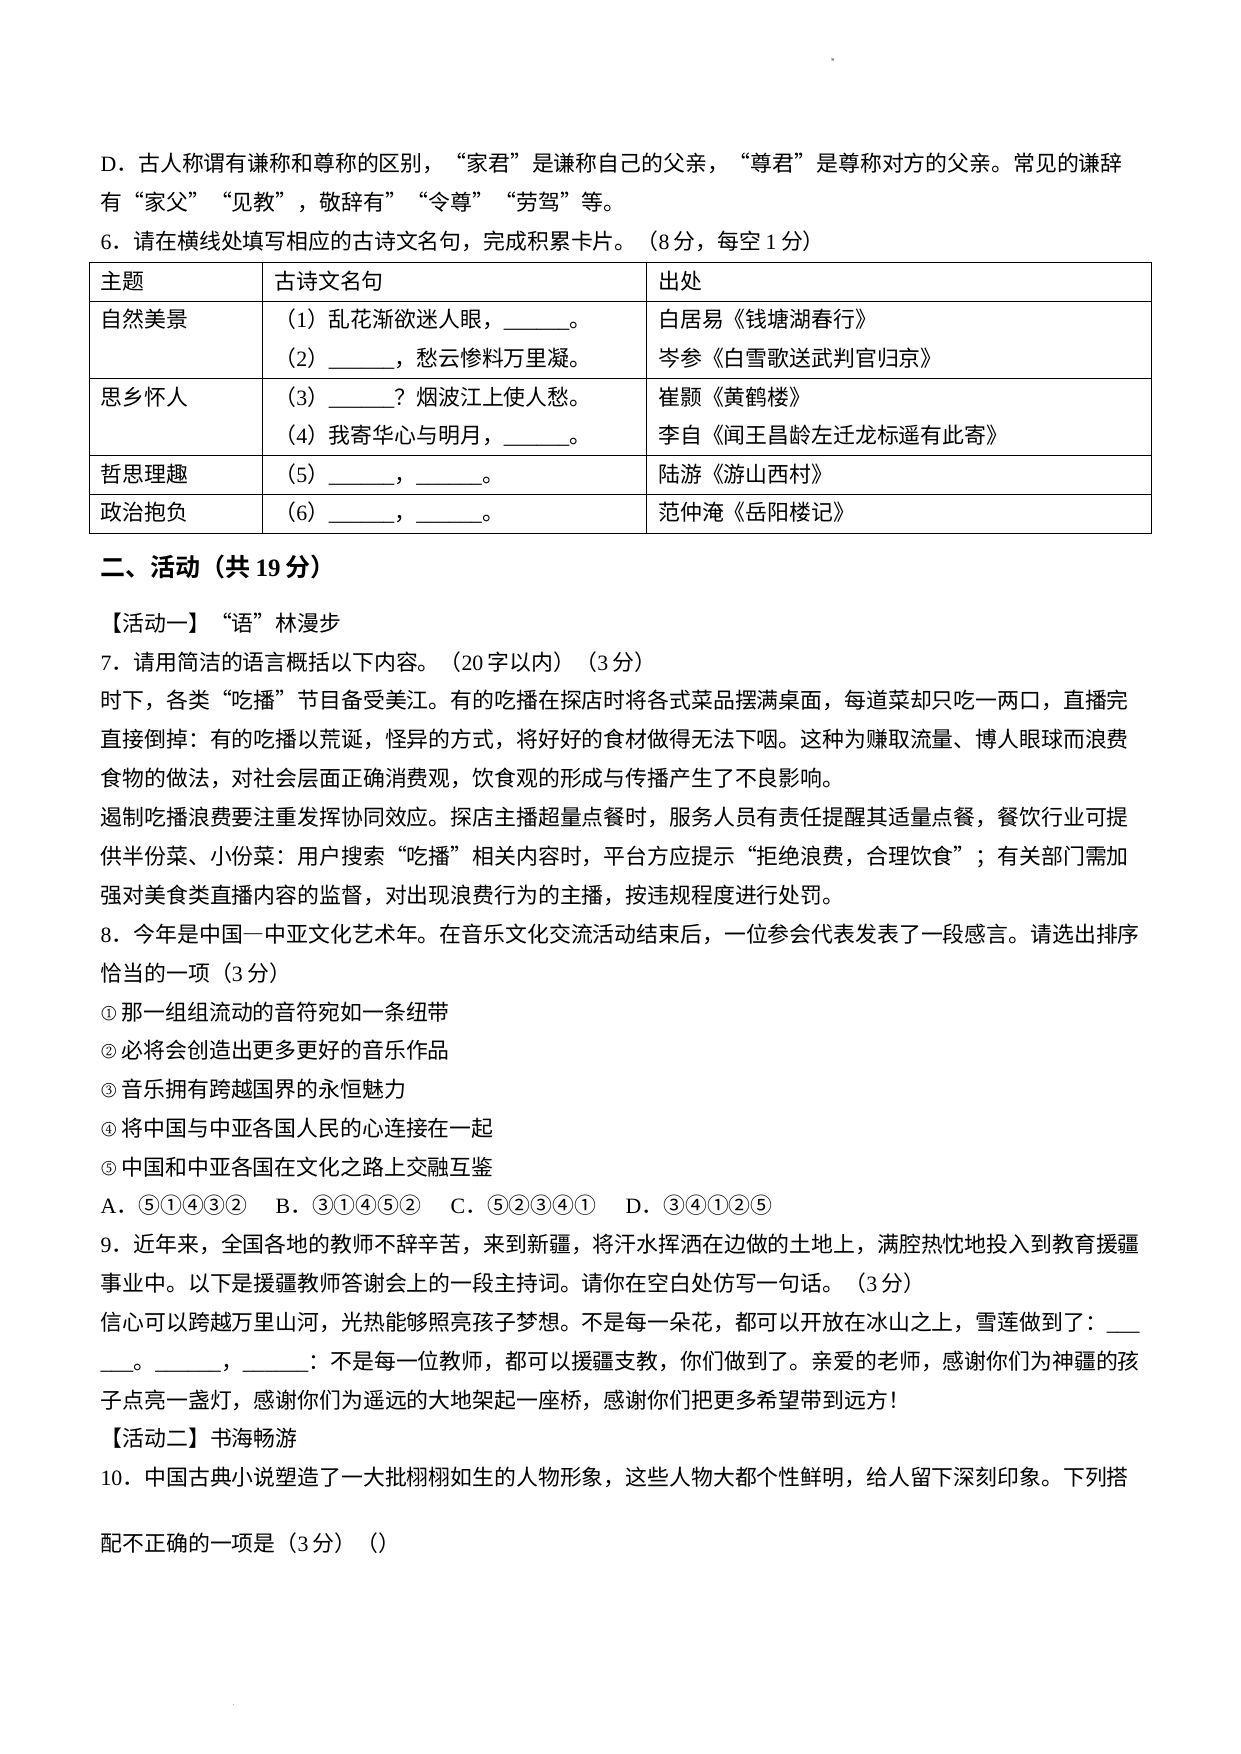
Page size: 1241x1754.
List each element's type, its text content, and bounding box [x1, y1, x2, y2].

table_cell 思乡怀人 [90, 379, 262, 455]
text 【活动二】书海畅游 [100, 1421, 1140, 1453]
text 10．中国古典小说塑造了一大批栩栩如生的人物形象，这些人物大都个性鲜明，给人留下深刻印象。下列搭配不正确的一项是（3分）（） [100, 1460, 1140, 1570]
table_cell （5）______，______。 [263, 456, 646, 494]
text ④将中国与中亚各国人民的心连接在一起 [100, 1110, 1140, 1143]
text 9．近年来，全国各地的教师不辞辛苦，来到新疆，将汗水挥洒在边做的土地上，满腔热忱地投入到教育援疆事业中。以下是援疆教师答谢会上的一段主持词。请你在空白处仿写一句话。（3分） [100, 1227, 1140, 1298]
text 二、活动（共19分） [100, 534, 1140, 598]
text 时下，各类“吃播”节目备受美江。有的吃播在探店时将各式菜品摆满桌面，每道菜却只吃一两口，直播完直接倒掉：有的吃播以荒诞，怪异的方式，将好好的食材做得无法下咽。这种为赚取流量、博人眼球而浪费食物的做法，对社会层面正确消费观，饮食观的形成与传播产生了不良影响。 [100, 683, 1140, 793]
table_cell 哲思理趣 [90, 456, 262, 494]
text A．⑤①④③② B．③①④⑤② C．⑤②③④① D．③④①②⑤ [100, 1188, 1140, 1220]
table_cell 崔颢《黄鹤楼》 李自《闻王昌龄左迁龙标遥有此寄》 [647, 379, 1151, 455]
text 8．今年是中国—中亚文化艺术年。在音乐文化交流活动结束后，一位参会代表发表了一段感言。请选出排序恰当的一项（3分） [100, 916, 1140, 988]
table_cell （1）乱花渐欲迷人眼，______。 （2）______，愁云惨料万里凝。 [263, 302, 646, 378]
table_header 出处 [647, 263, 1151, 301]
table_cell 白居易《钱塘湖春行》 岑参《白雪歌送武判官归京》 [647, 302, 1151, 378]
text ②必将会创造出更多更好的音乐作品 [100, 1033, 1140, 1065]
table_cell （3）______？烟波江上使人愁。 （4）我寄华心与明月，______。 [263, 379, 646, 455]
table_header 古诗文名句 [263, 263, 646, 301]
table_cell 政治抱负 [90, 495, 262, 532]
text ①那一组组流动的音符宛如一条纽带 [100, 994, 1140, 1027]
text ⑤中国和中亚各国在文化之路上交融互鉴 [100, 1149, 1140, 1182]
text 6．请在横线处填写相应的古诗文名句，完成积累卡片。（8分，每空1分） [100, 223, 1140, 256]
table_cell 陆游《游山西村》 [647, 456, 1151, 494]
text 信心可以跨越万里山河，光热能够照亮孩子梦想。不是每一朵花，都可以开放在冰山之上，雪莲做到了：______。______，______：不是每一位教师，都可以援疆支教，你们做到了。亲爱的老师，感谢你们为神疆的孩子点亮一盏灯，感谢你们为遥远的大地架起一座桥，感谢你们把更多希望带到远方！ [100, 1304, 1140, 1415]
text 7．请用简洁的语言概括以下内容。（20字以内）（3分） [100, 644, 1140, 677]
table_cell 范仲淹《岳阳楼记》 [647, 495, 1151, 532]
text ③音乐拥有跨越国界的永恒魅力 [100, 1072, 1140, 1104]
text 遏制吃播浪费要注重发挥协同效应。探店主播超量点餐时，服务人员有责任提醒其适量点餐，餐饮行业可提供半份菜、小份菜：用户搜索“吃播”相关内容时，平台方应提示“拒绝浪费，合理饮食”；有关部门需加强对美食类直播内容的监督，对出现浪费行为的主播，按违规程度进行处罚。 [100, 800, 1140, 910]
text 【活动一】“语”林漫步 [100, 606, 1140, 638]
table_header 主题 [90, 263, 262, 301]
text D．古人称谓有谦称和尊称的区别，“家君”是谦称自己的父亲，“尊君”是尊称对方的父亲。常见的谦辞有“家父”“见教”，敬辞有”“令尊”“劳驾”等。 [100, 146, 1140, 217]
table_cell （6）______，______。 [263, 495, 646, 532]
table_cell 自然美景 [90, 302, 262, 378]
